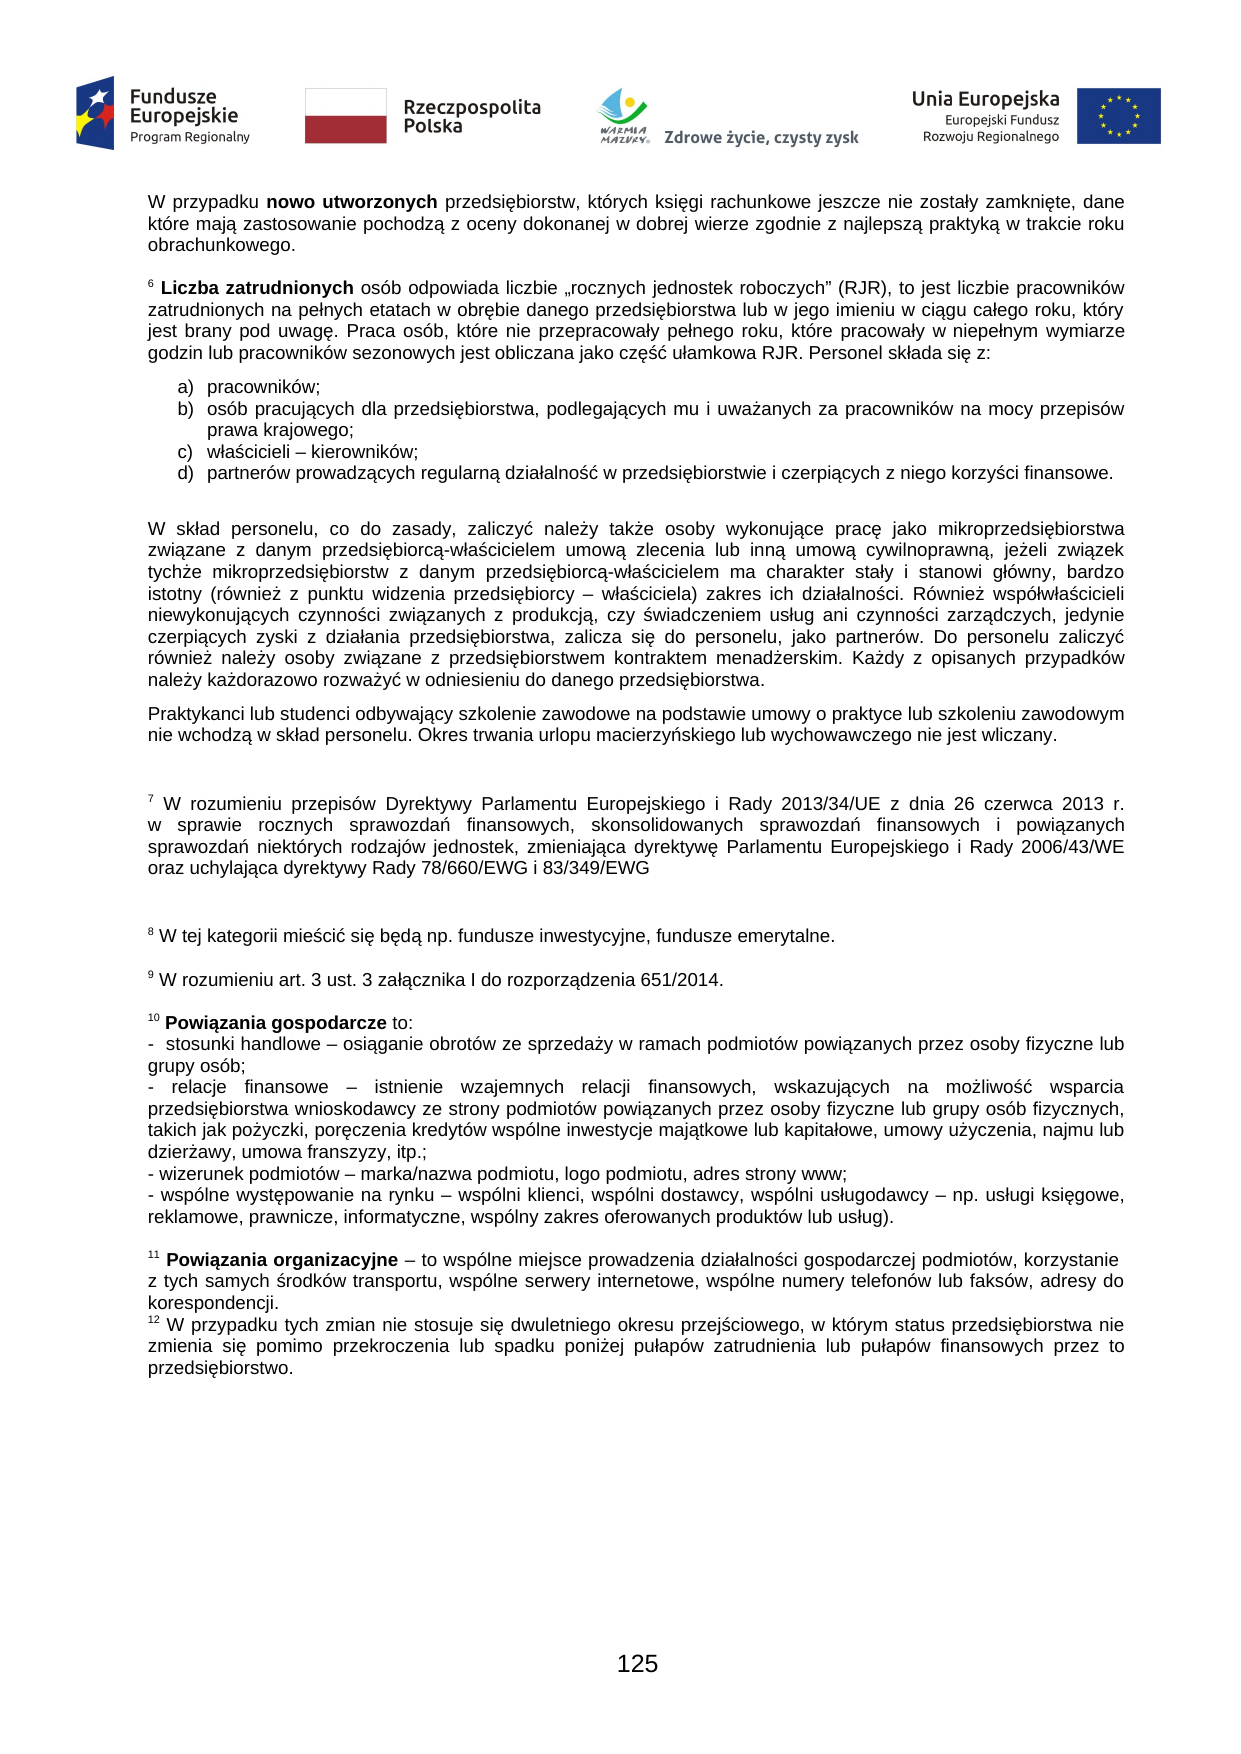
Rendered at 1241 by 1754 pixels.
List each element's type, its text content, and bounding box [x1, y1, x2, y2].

text 9 W rozumieniu art. 3 ust. 3 załącznika I do rozporządzenia 651/2014. [148, 968, 1125, 990]
list osób pracujących dla przedsiębiorstwa, podlegających mu i uważanych za pracowników na mocy przepisów prawa krajowego; [177, 397, 1125, 441]
text 6 Liczba zatrudnionych osób odpowiada liczbie „rocznych jednostek roboczych” (RJR), to jest liczbie pracowników zatrudnionych na pełnych etatach w obrębie danego przedsiębiorstwa lub w jego imieniu w ciągu całego roku, który jest brany pod uwagę. Praca osób, które nie przepracowały pełnego roku, które pracowały w niepełnym wymiarze godzin lub pracowników sezonowych jest obliczana jako część ułamkowa RJR. Personel składa się z: [148, 277, 1125, 363]
text - stosunki handlowe – osiąganie obrotów ze sprzedaży w ramach podmiotów powiązanych przez osoby fizyczne lub grupy osób; [148, 1033, 1125, 1076]
text 7 W rozumieniu przepisów Dyrektywy Parlamentu Europejskiego i Rady 2013/34/UE z dnia 26 czerwca 2013 r. w sprawie rocznych sprawozdań finansowych, skonsolidowanych sprawozdań finansowych i powiązanych sprawozdań niektórych rodzajów jednostek, zmieniająca dyrektywę Parlamentu Europejskiego i Rady 2006/43/WE oraz uchylająca dyrektywy Rady 78/660/EWG i 83/349/EWG [148, 792, 1125, 879]
text 11 Powiązania organizacyjne – to wspólne miejsce prowadzenia działalności gospodarczej podmiotów, korzystanie z tych samych środków transportu, wspólne serwery internetowe, wspólne numery telefonów lub faksów, adresy do korespondencji. [148, 1249, 1125, 1313]
text 12 W przypadku tych zmian nie stosuje się dwuletniego okresu przejściowego, w którym status przedsiębiorstwa nie zmienia się pomimo przekroczenia lub spadku poniżej pułapów zatrudnienia lub pułapów finansowych przez to przedsiębiorstwo. [148, 1313, 1125, 1378]
text W skład personelu, co do zasady, zaliczyć należy także osoby wykonujące pracę jako mikroprzedsiębiorstwa związane z danym przedsiębiorcą-właścicielem umową zlecenia lub inną umową cywilnoprawną, jeżeli związek tychże mikroprzedsiębiorstw z danym przedsiębiorcą-właścicielem ma charakter stały i stanowi główny, bardzo istotny (również z punktu widzenia przedsiębiorcy – właściciela) zakres ich działalności. Również współwłaścicieli niewykonujących czynności związanych z produkcją, czy świadczeniem usług ani czynności zarządczych, jedynie czerpiących zyski z działania przedsiębiorstwa, zalicza się do personelu, jako partnerów. Do personelu zaliczyć również należy osoby związane z przedsiębiorstwem kontraktem menadżerskim. Każdy z opisanych przypadków należy każdorazowo rozważyć w odniesieniu do danego przedsiębiorstwa. [148, 518, 1125, 690]
text W przypadku nowo utworzonych przedsiębiorstw, których księgi rachunkowe jeszcze nie zostały zamknięte, dane które mają zastosowanie pochodzą z oceny dokonanej w dobrej wierze zgodnie z najlepszą praktyką w trakcie roku obrachunkowego. [148, 191, 1125, 256]
list właścicieli – kierowników; [177, 441, 1125, 462]
text - relacje finansowe – istnienie wzajemnych relacji finansowych, wskazujących na możliwość wsparcia przedsiębiorstwa wnioskodawcy ze strony podmiotów powiązanych przez osoby fizyczne lub grupy osób fizycznych, takich jak pożyczki, poręczenia kredytów wspólne inwestycje majątkowe lub kapitałowe, umowy użyczenia, najmu lub dzierżawy, umowa franszyzy, itp.; [148, 1076, 1125, 1162]
text - wspólne występowanie na rynku – wspólni klienci, wspólni dostawcy, wspólni usługodawcy – np. usługi księgowe, reklamowe, prawnicze, informatyczne, wspólny zakres oferowanych produktów lub usług). [148, 1184, 1125, 1227]
text 10 Powiązania gospodarcze to: [148, 1011, 1125, 1033]
list partnerów prowadzących regularną działalność w przedsiębiorstwie i czerpiących z niego korzyści finansowe. [177, 462, 1125, 484]
text - wizerunek podmiotów – marka/nazwa podmiotu, logo podmiotu, adres strony www; [148, 1162, 1125, 1184]
text 8 W tej kategorii mieścić się będą np. fundusze inwestycyjne, fundusze emerytalne. [148, 925, 1125, 947]
list pracowników; [177, 376, 1125, 397]
text Praktykanci lub studenci odbywający szkolenie zawodowe na podstawie umowy o praktyce lub szkoleniu zawodowym nie wchodzą w skład personelu. Okres trwania urlopu macierzyńskiego lub wychowawczego nie jest wliczany. [148, 703, 1125, 746]
picture [35, 55, 1198, 168]
